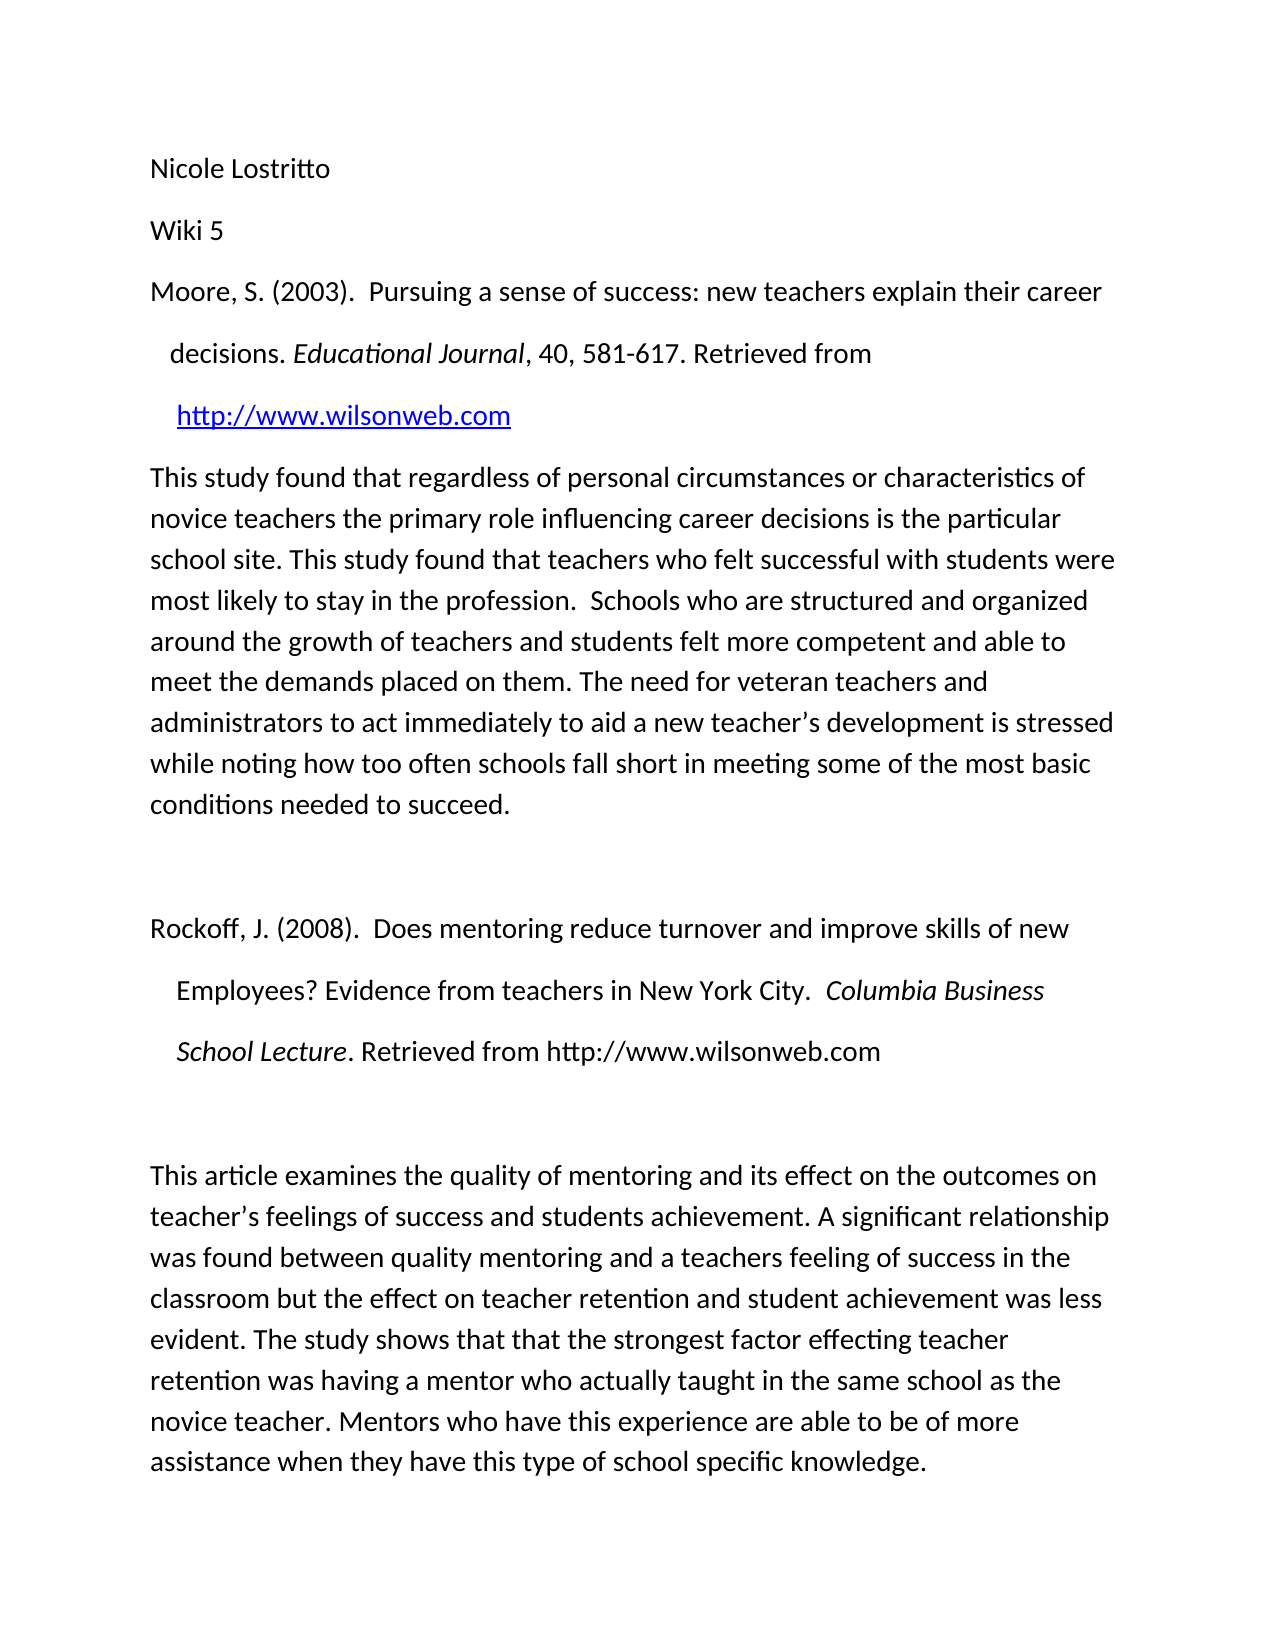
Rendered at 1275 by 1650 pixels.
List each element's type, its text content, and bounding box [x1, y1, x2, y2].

text Wiki 5 [150, 212, 1125, 247]
text http://www.wilsonweb.com [150, 397, 1125, 433]
text This article examines the quality of mentoring and its effect on the outcomes on teacher’s feelings of success and students achievement. A significant relationship was found between quality mentoring and a teachers feeling of success in the classroom but the effect on teacher retention and student achievement was less evident. The study shows that that the strongest factor effecting teacher retention was having a mentor who actually taught in the same school as the novice teacher. Mentors who have this experience are able to be of more assistance when they have this type of school specific knowledge. [150, 1157, 1125, 1479]
text School Lecture. Retrieved from http://www.wilsonweb.com [150, 1033, 1125, 1069]
text Rockoff, J. (2008). Does mentoring reduce turnover and improve skills of new [150, 910, 1125, 946]
text This study found that regardless of personal circumstances or characteristics of novice teachers the primary role influencing career decisions is the particular school site. This study found that teachers who felt successful with students were most likely to stay in the profession. Schools who are structured and organized around the growth of teachers and students felt more competent and able to meet the demands placed on them. The need for veteran teachers and administrators to act immediately to aid a new teacher’s development is stressed while noting how too often schools fall short in meeting some of the most basic conditions needed to succeed. [150, 459, 1125, 822]
text Employees? Evidence from teachers in New York City. Columbia Business [150, 972, 1125, 1007]
text decisions. Educational Journal, 40, 581-617. Retrieved from [150, 335, 1125, 371]
text Nicole Lostritto [150, 150, 1125, 186]
text Moore, S. (2003). Pursuing a sense of success: new teachers explain their career [150, 273, 1125, 309]
